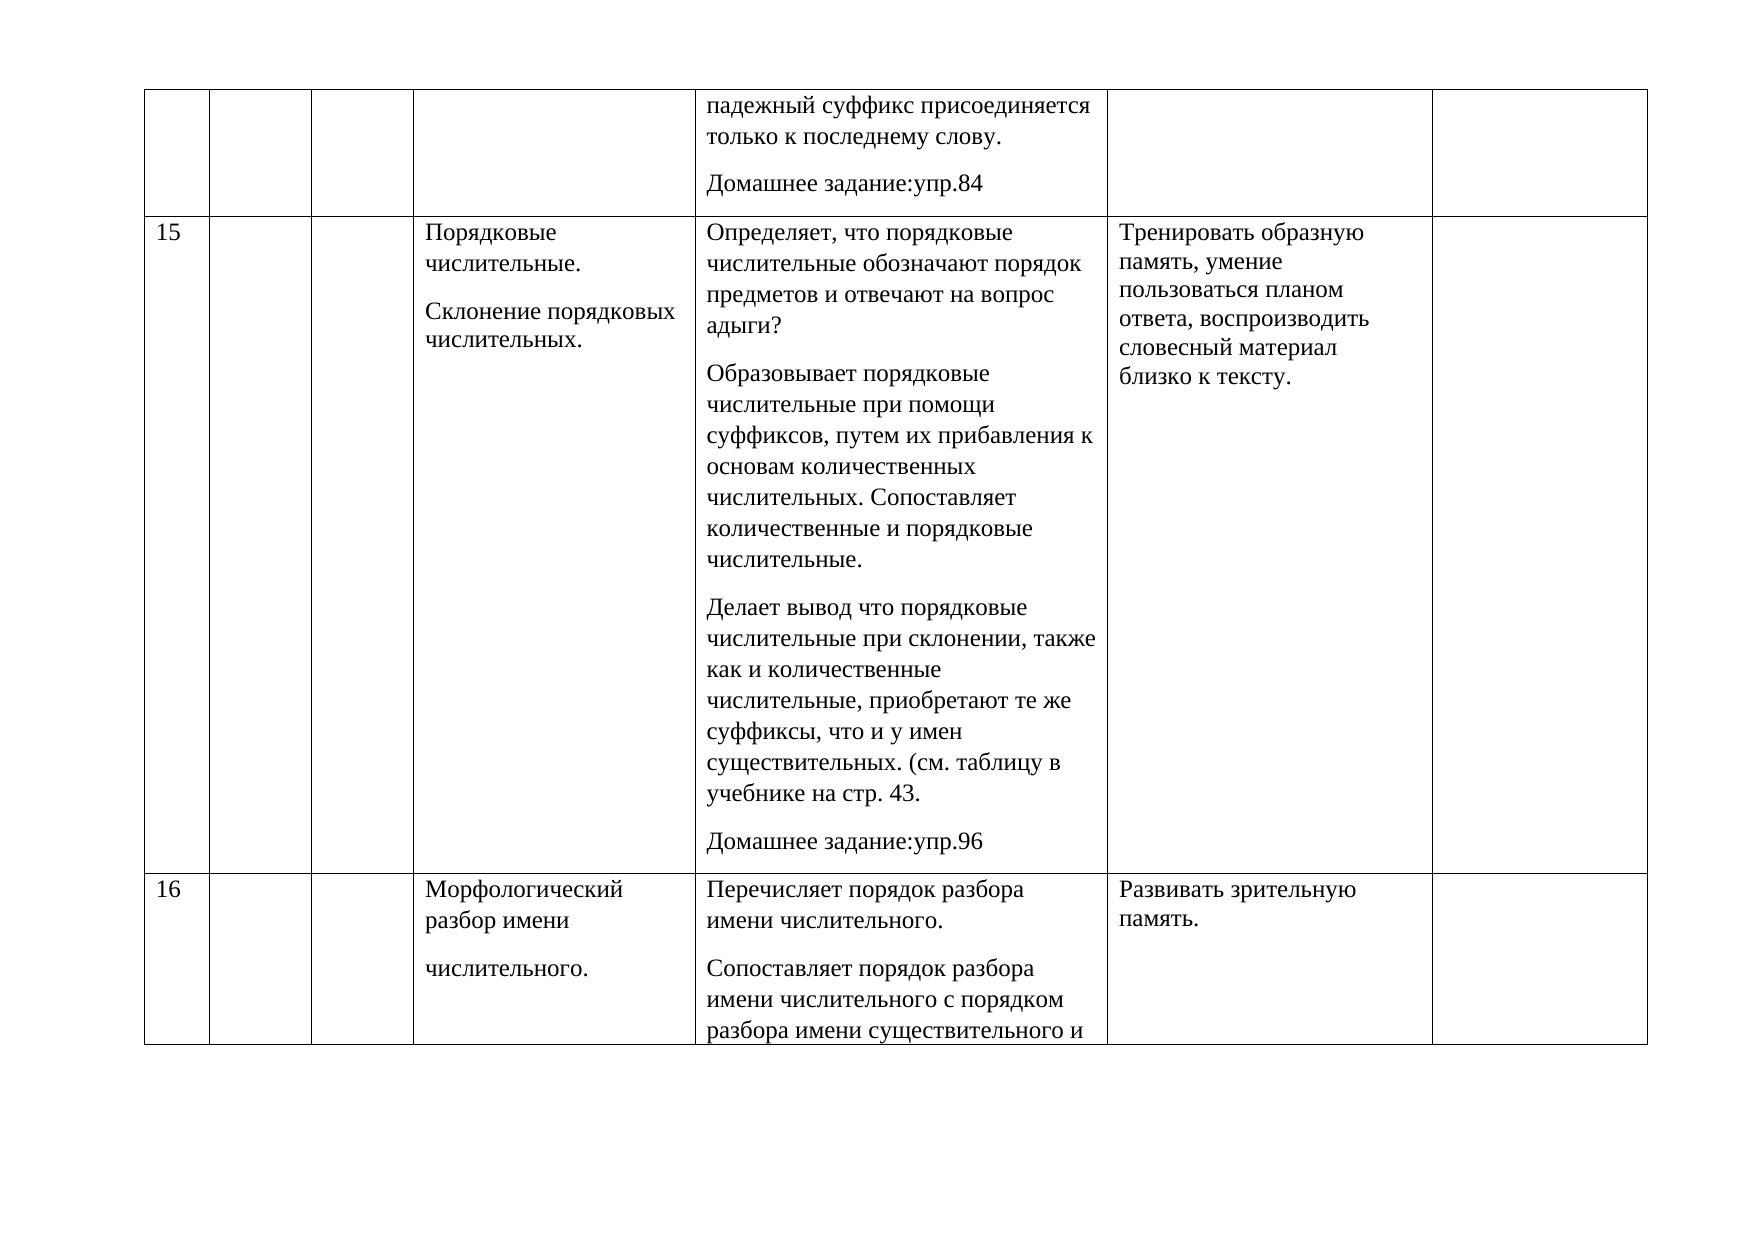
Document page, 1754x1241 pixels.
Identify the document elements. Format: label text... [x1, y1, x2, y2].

table_cell [312, 217, 413, 873]
table_cell Тренировать образную память, умение пользоваться планом ответа, воспроизводить словесный материал близко к тексту. [1108, 217, 1432, 873]
table_cell [210, 90, 311, 216]
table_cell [414, 874, 695, 1044]
table_cell [312, 874, 413, 1044]
table_cell [312, 90, 413, 216]
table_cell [1108, 90, 1432, 216]
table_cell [696, 874, 1107, 1044]
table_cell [696, 90, 1107, 216]
table_cell Порядковые числительные. Склонение порядковых числительных. [414, 217, 695, 873]
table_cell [414, 90, 695, 216]
table_cell 15 [145, 217, 209, 873]
table_cell [210, 217, 311, 873]
table_cell 14 [145, 90, 209, 216]
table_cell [1108, 874, 1432, 1044]
table_cell [1433, 217, 1647, 873]
table_cell [210, 874, 311, 1044]
table_cell Определяет, что порядковые числительные обозначают порядок предметов и отвечают на вопрос адыги? Образовывает порядковые числительные при помощи суффиксов, путем их прибавления к основам количественных числительных. Сопоставляет количественные и порядковые числительные. Делает вывод что порядковые числительные при склонении, также как и количественные числительные, приобретают те же суффиксы, что и у имен существительных. (см. таблицу в учебнике на стр. 43. Домашнее задание:упр.96 [696, 217, 1107, 873]
table_cell 16 [145, 874, 209, 1044]
table_cell [1433, 90, 1647, 216]
table_cell [1433, 874, 1647, 1044]
